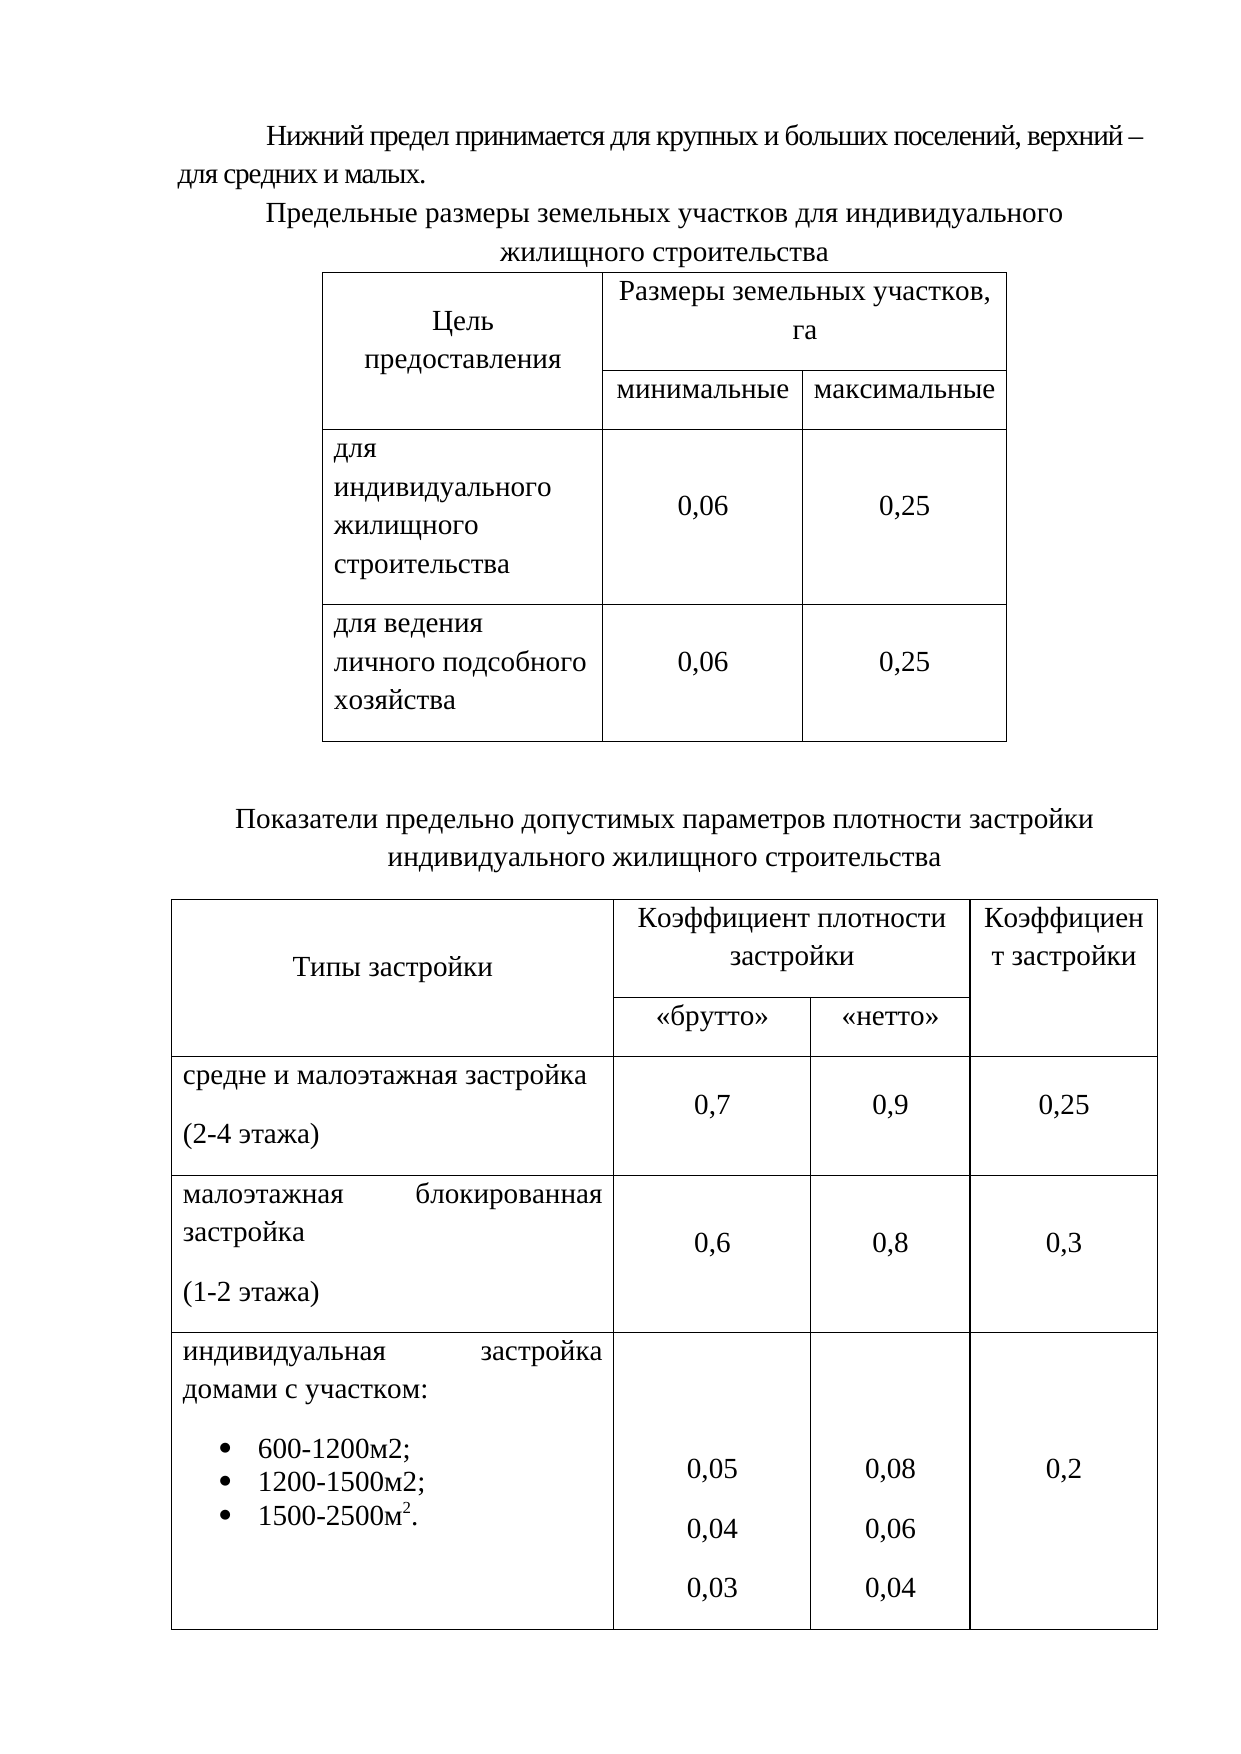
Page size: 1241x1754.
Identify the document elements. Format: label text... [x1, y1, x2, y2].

table_cell «брутто» [614, 998, 810, 1056]
table_cell 0,6 [614, 1176, 810, 1332]
table_cell 0,06 [603, 605, 802, 741]
table_cell 0,25 [971, 1057, 1157, 1175]
table_cell 0,05 0,04 0,03 [614, 1333, 810, 1629]
table_cell минимальные [603, 371, 802, 429]
table_cell для ведения личного подсобного хозяйства [323, 605, 602, 741]
text жилищного строительства [177, 234, 1152, 267]
table_cell максимальные [803, 371, 1006, 429]
table_cell «нетто» [811, 998, 969, 1056]
text Предельные размеры земельных участков для индивидуального [177, 195, 1152, 229]
table_cell 0,25 [803, 605, 1006, 741]
table_cell 0,8 [811, 1176, 969, 1332]
table_header Коэффициент застройки [971, 900, 1157, 1056]
table_cell для индивидуального жилищного строительства [323, 430, 602, 604]
table_cell малоэтажная блокированная застройка (1-2 этажа) [172, 1176, 613, 1332]
table_header Размеры земельных участков, га [603, 273, 1006, 370]
table_cell индивидуальная застройка домами с участком: 600-1200м2; 1200-1500м2; 1500-2500м2. [172, 1333, 613, 1629]
table_cell 0,9 [811, 1057, 969, 1175]
text Нижний предел принимается для крупных и больших поселений, верхний – для средних и малых. [177, 118, 1152, 190]
table_cell 0,25 [803, 430, 1006, 604]
text Показатели предельно допустимых параметров плотности застройки индивидуального жилищного строительства [177, 801, 1152, 873]
table_cell 0,3 [971, 1176, 1157, 1332]
table_cell средне и малоэтажная застройка (2-4 этажа) [172, 1057, 613, 1175]
table_header Типы застройки [172, 900, 613, 1056]
table_header Цель предоставления [323, 273, 602, 429]
table_cell 0,06 [603, 430, 802, 604]
table_cell 0,08 0,06 0,04 [811, 1333, 969, 1629]
table_header Коэффициент плотности застройки [614, 900, 969, 997]
table_cell 0,2 [971, 1333, 1157, 1629]
table_cell 0,7 [614, 1057, 810, 1175]
